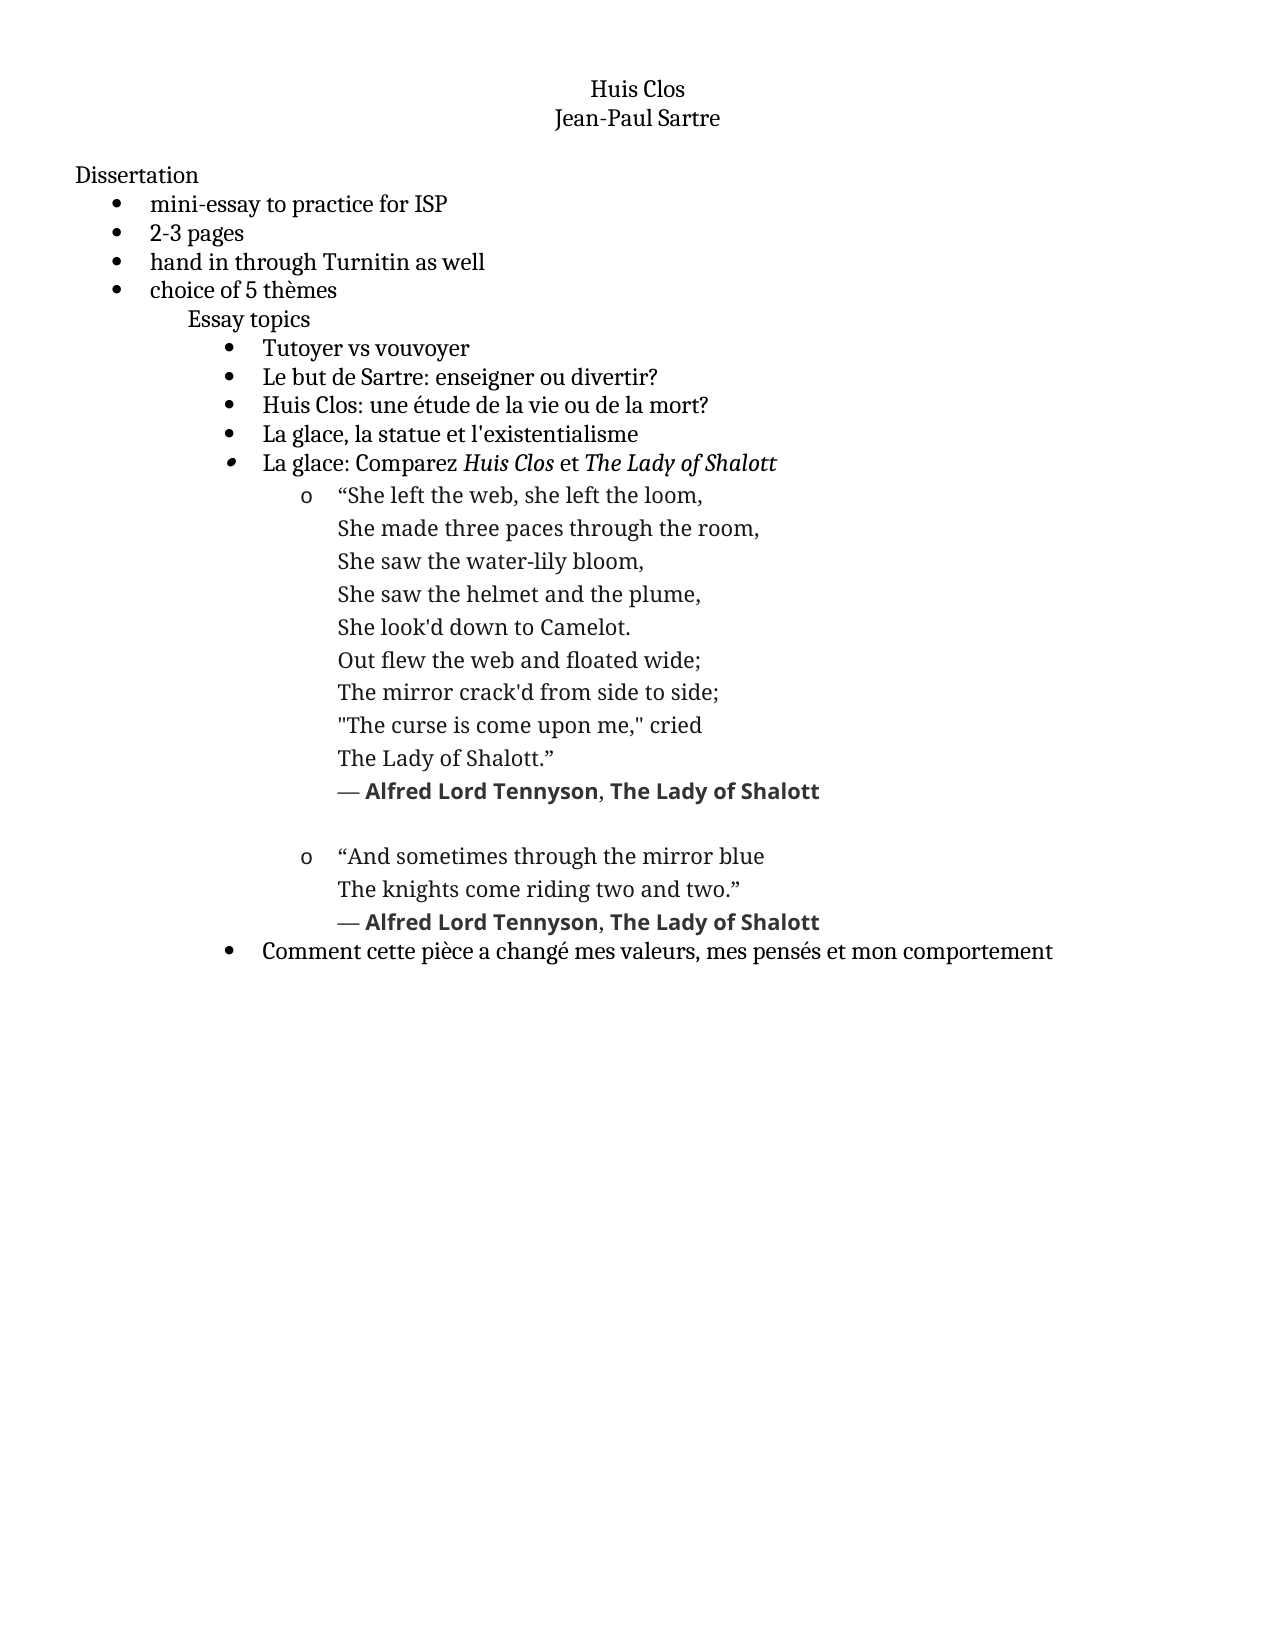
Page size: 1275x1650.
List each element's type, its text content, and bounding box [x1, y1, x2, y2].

list “And sometimes through the mirror blue The knights come riding two and two.” ― Alfred Lord Tennyson, The Lady of Shalott [300, 838, 1200, 937]
list La glace: Comparez Huis Clos et The Lady of Shalott [225, 449, 1200, 477]
list Le but de Sartre: enseigner ou divertir? [225, 362, 1200, 391]
list Tutoyer vs vouvoyer [225, 334, 1200, 362]
list mini-essay to practice for ISP [112, 190, 1200, 219]
list choice of 5 thèmes [112, 276, 1200, 305]
list Comment cette pièce a changé mes valeurs, mes pensés et mon comportement [225, 937, 1200, 966]
text Huis Clos [75, 75, 1200, 104]
list hand in through Turnitin as well [112, 247, 1200, 276]
list 2-3 pages [112, 219, 1200, 247]
list “She left the web, she left the loom, She made three paces through the room, She saw the water-lily bloom, She saw the helmet and the plume, She look'd down to Camelot. Out flew the web and floated wide; The mirror crack'd from side to side; "The curse is come upon me," cried The Lady of Shalott.” ― Alfred Lord Tennyson, The Lady of Shalott [300, 477, 1200, 806]
text Jean-Paul Sartre [75, 104, 1200, 132]
list La glace, la statue et l'existentialisme [225, 420, 1200, 449]
text Dissertation [75, 161, 1200, 190]
text Essay topics [187, 305, 1200, 334]
list Huis Clos: une étude de la vie ou de la mort? [225, 391, 1200, 420]
